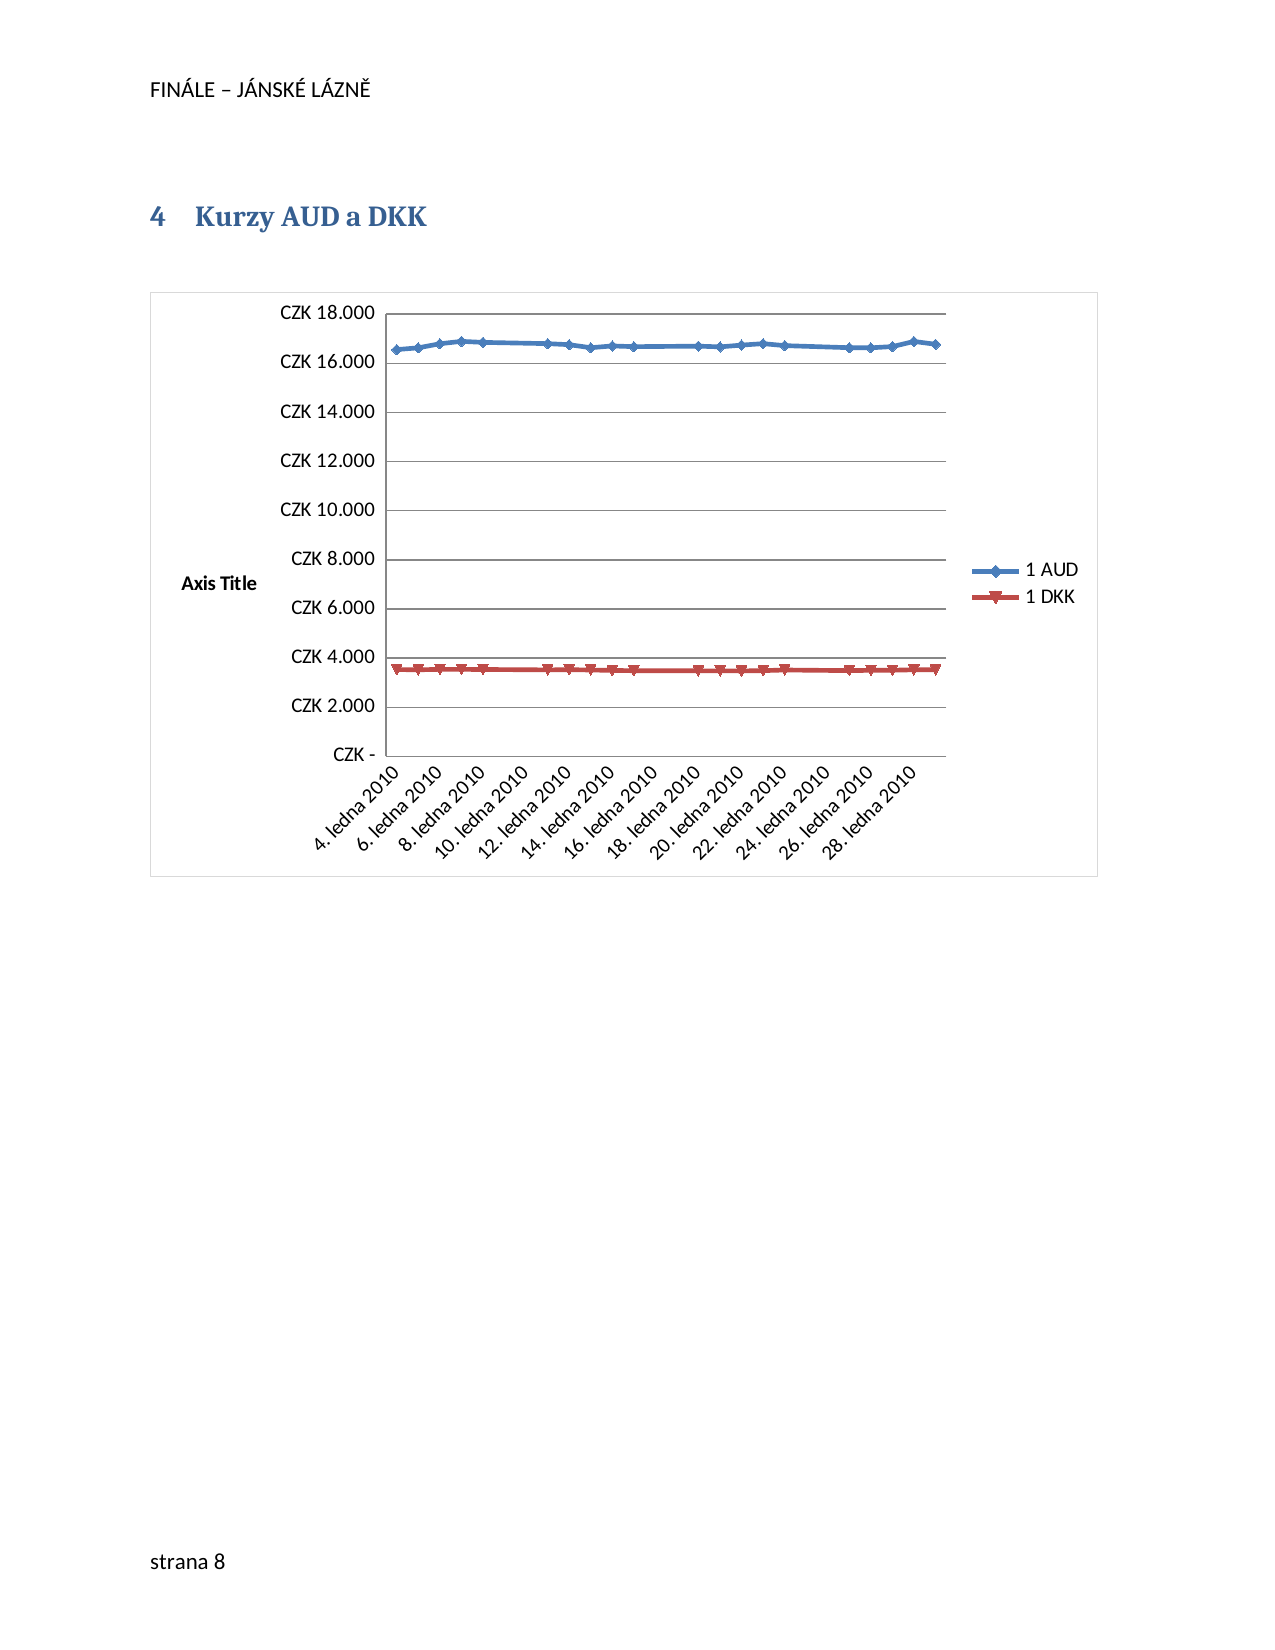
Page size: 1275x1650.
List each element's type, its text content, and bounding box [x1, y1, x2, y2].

subtitle Kurzy AUD a DKK [150, 200, 1125, 233]
